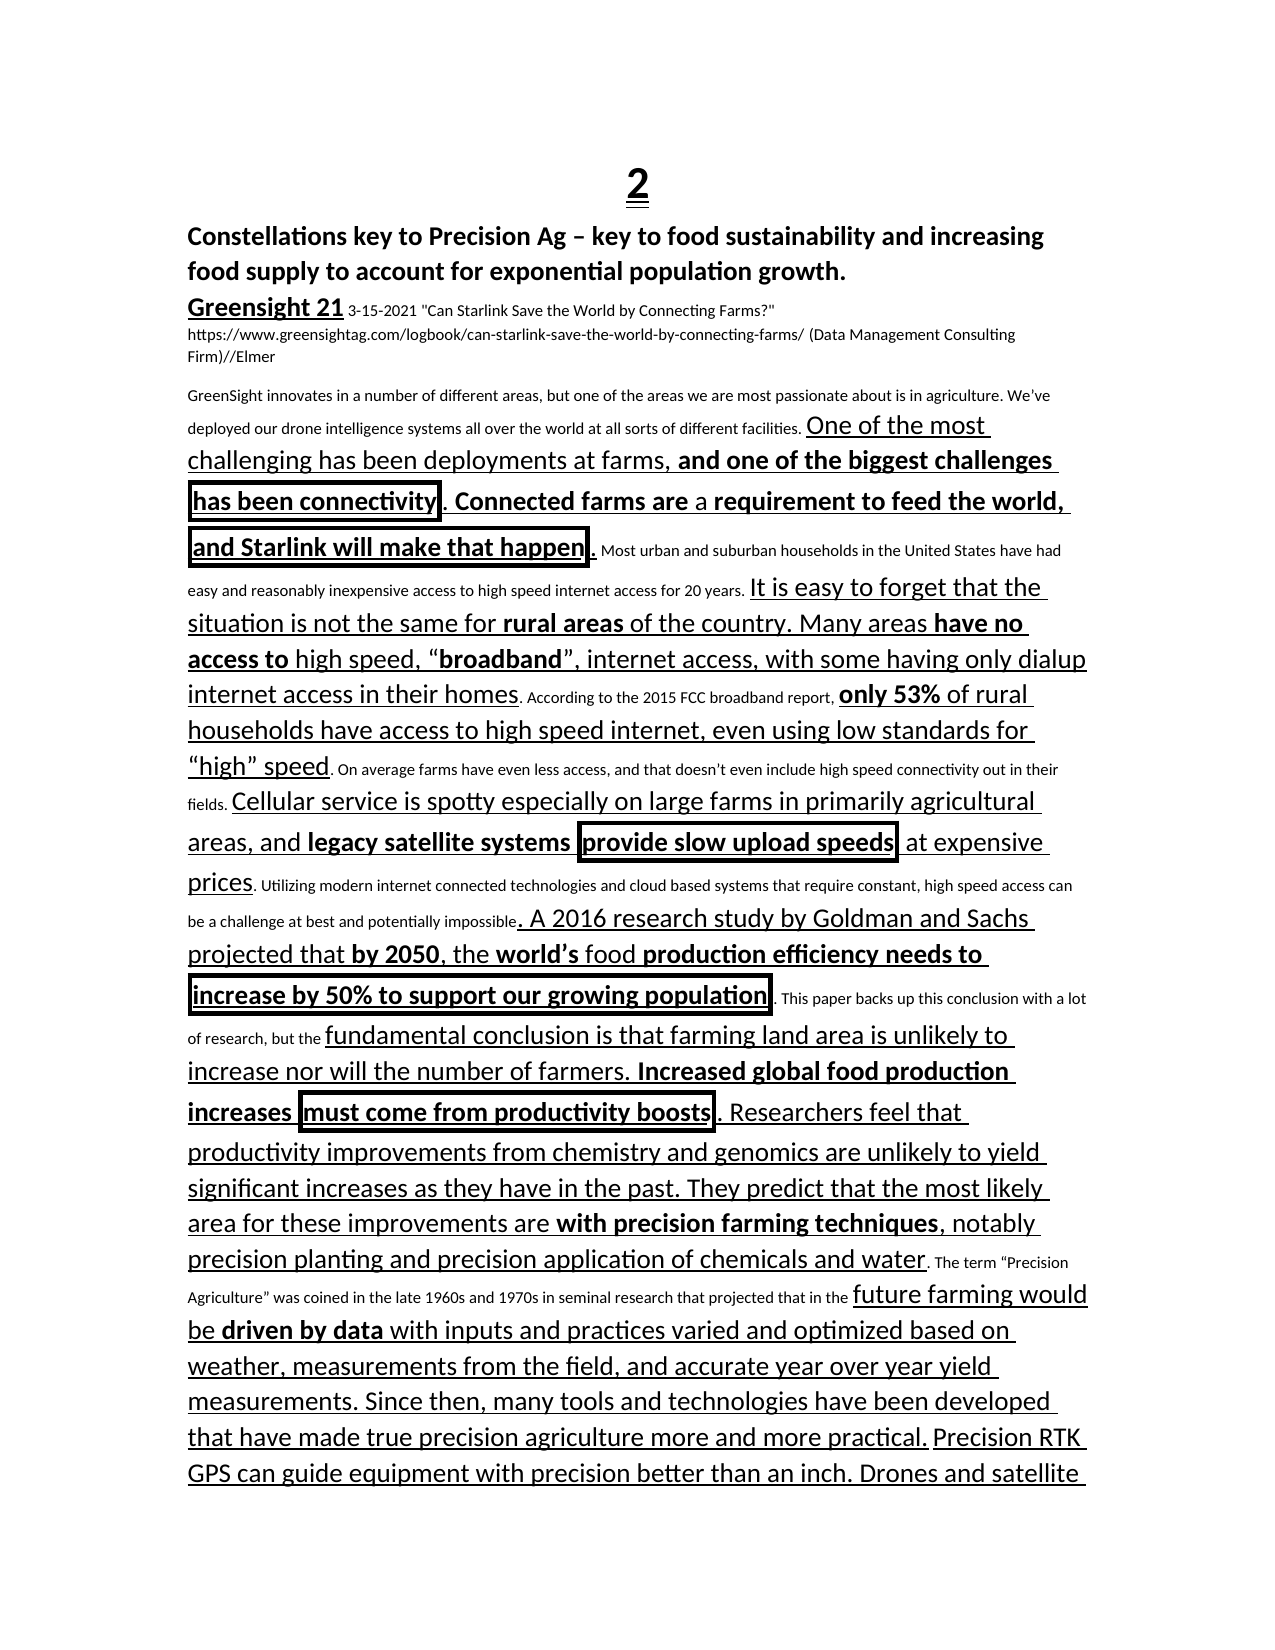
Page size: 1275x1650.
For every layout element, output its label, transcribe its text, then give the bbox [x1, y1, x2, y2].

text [187, 671, 1087, 1489]
text Greensight 21 3-15-2021 "Can Starlink Save the World by Connecting Farms?" https://www.greensightag.com/logbook/can-starlink-save-the-world-by-connecting-farms/ (Data Management Consulting Firm)//Elmer [187, 290, 1087, 367]
subtitle 2 [187, 154, 1087, 210]
subtitle Constellations key to Precision Ag – key to food sustainability and increasing food supply to account for exponential population growth. [187, 219, 1087, 287]
